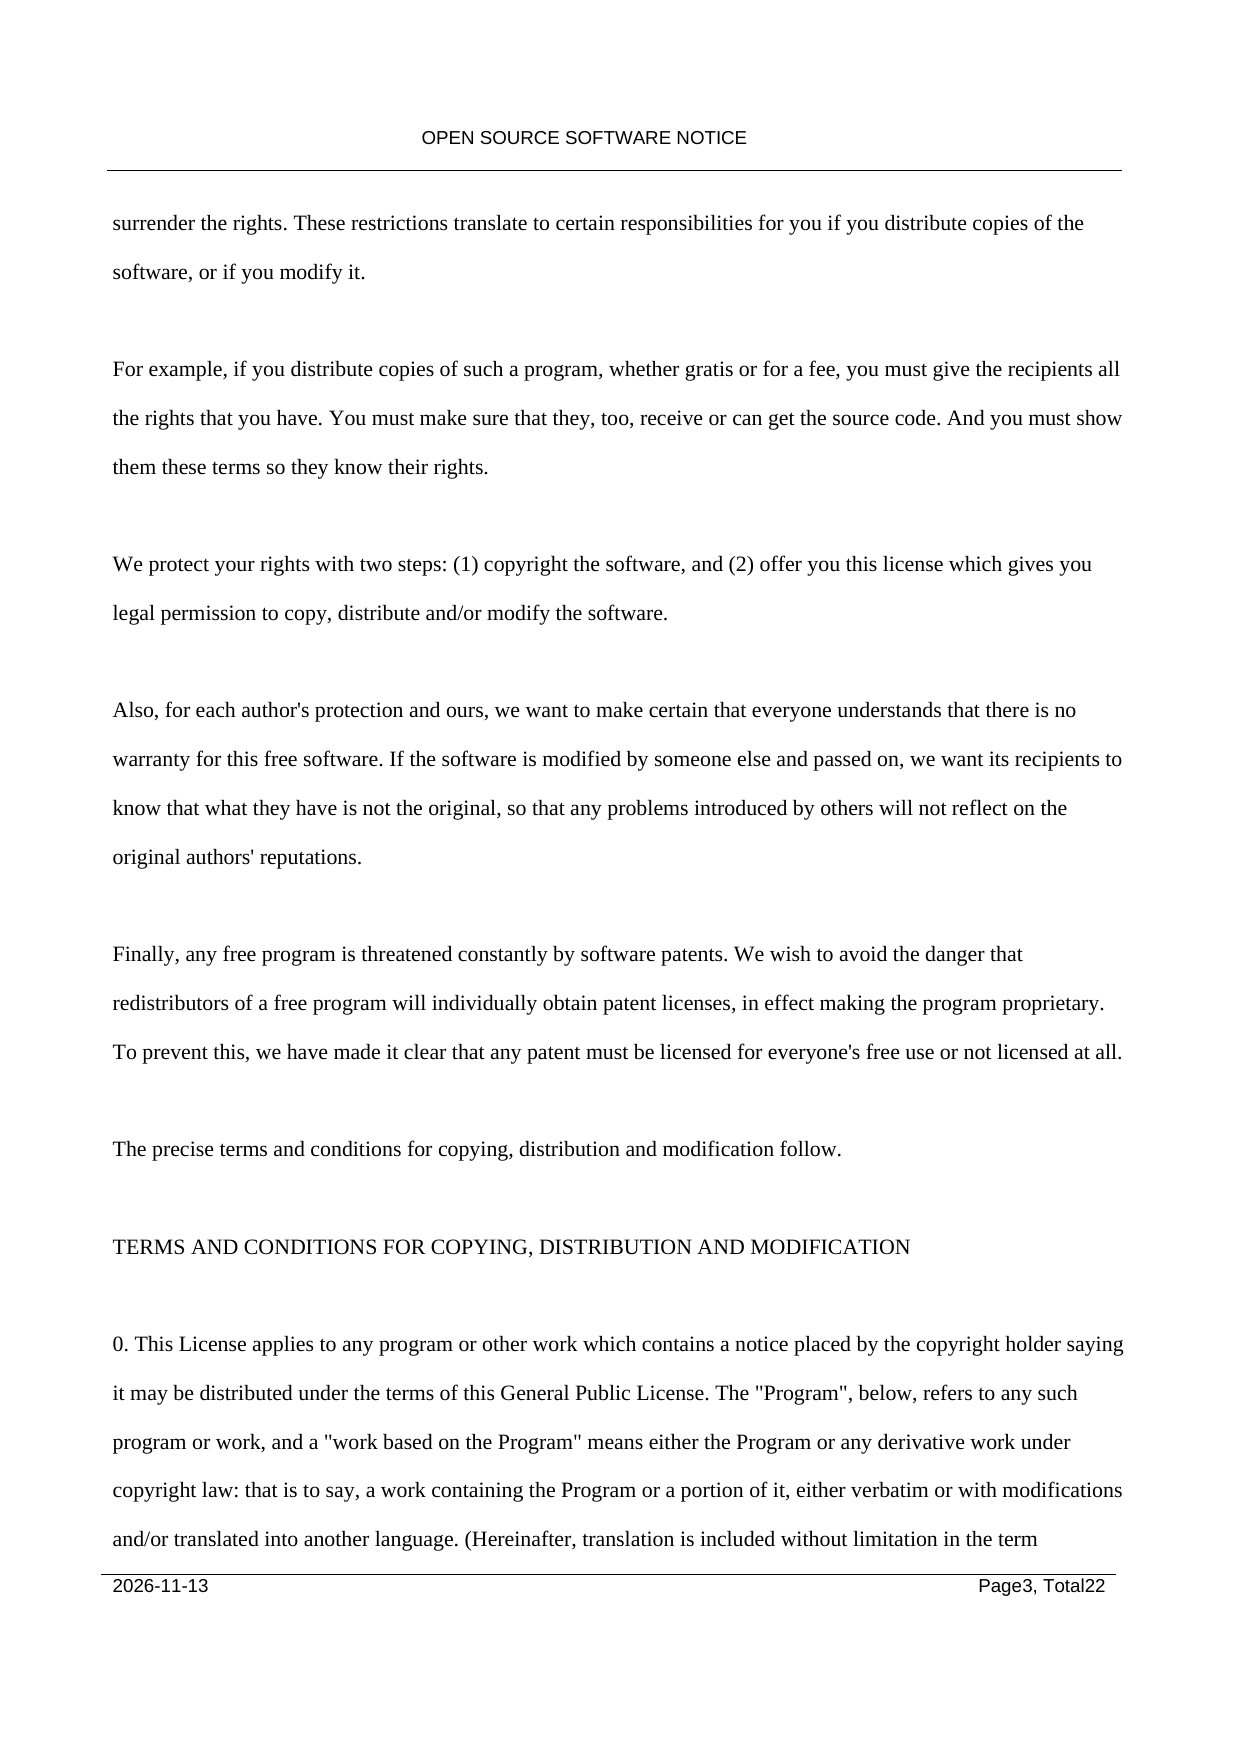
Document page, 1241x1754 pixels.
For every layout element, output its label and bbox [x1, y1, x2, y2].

text [112, 206, 1128, 1555]
